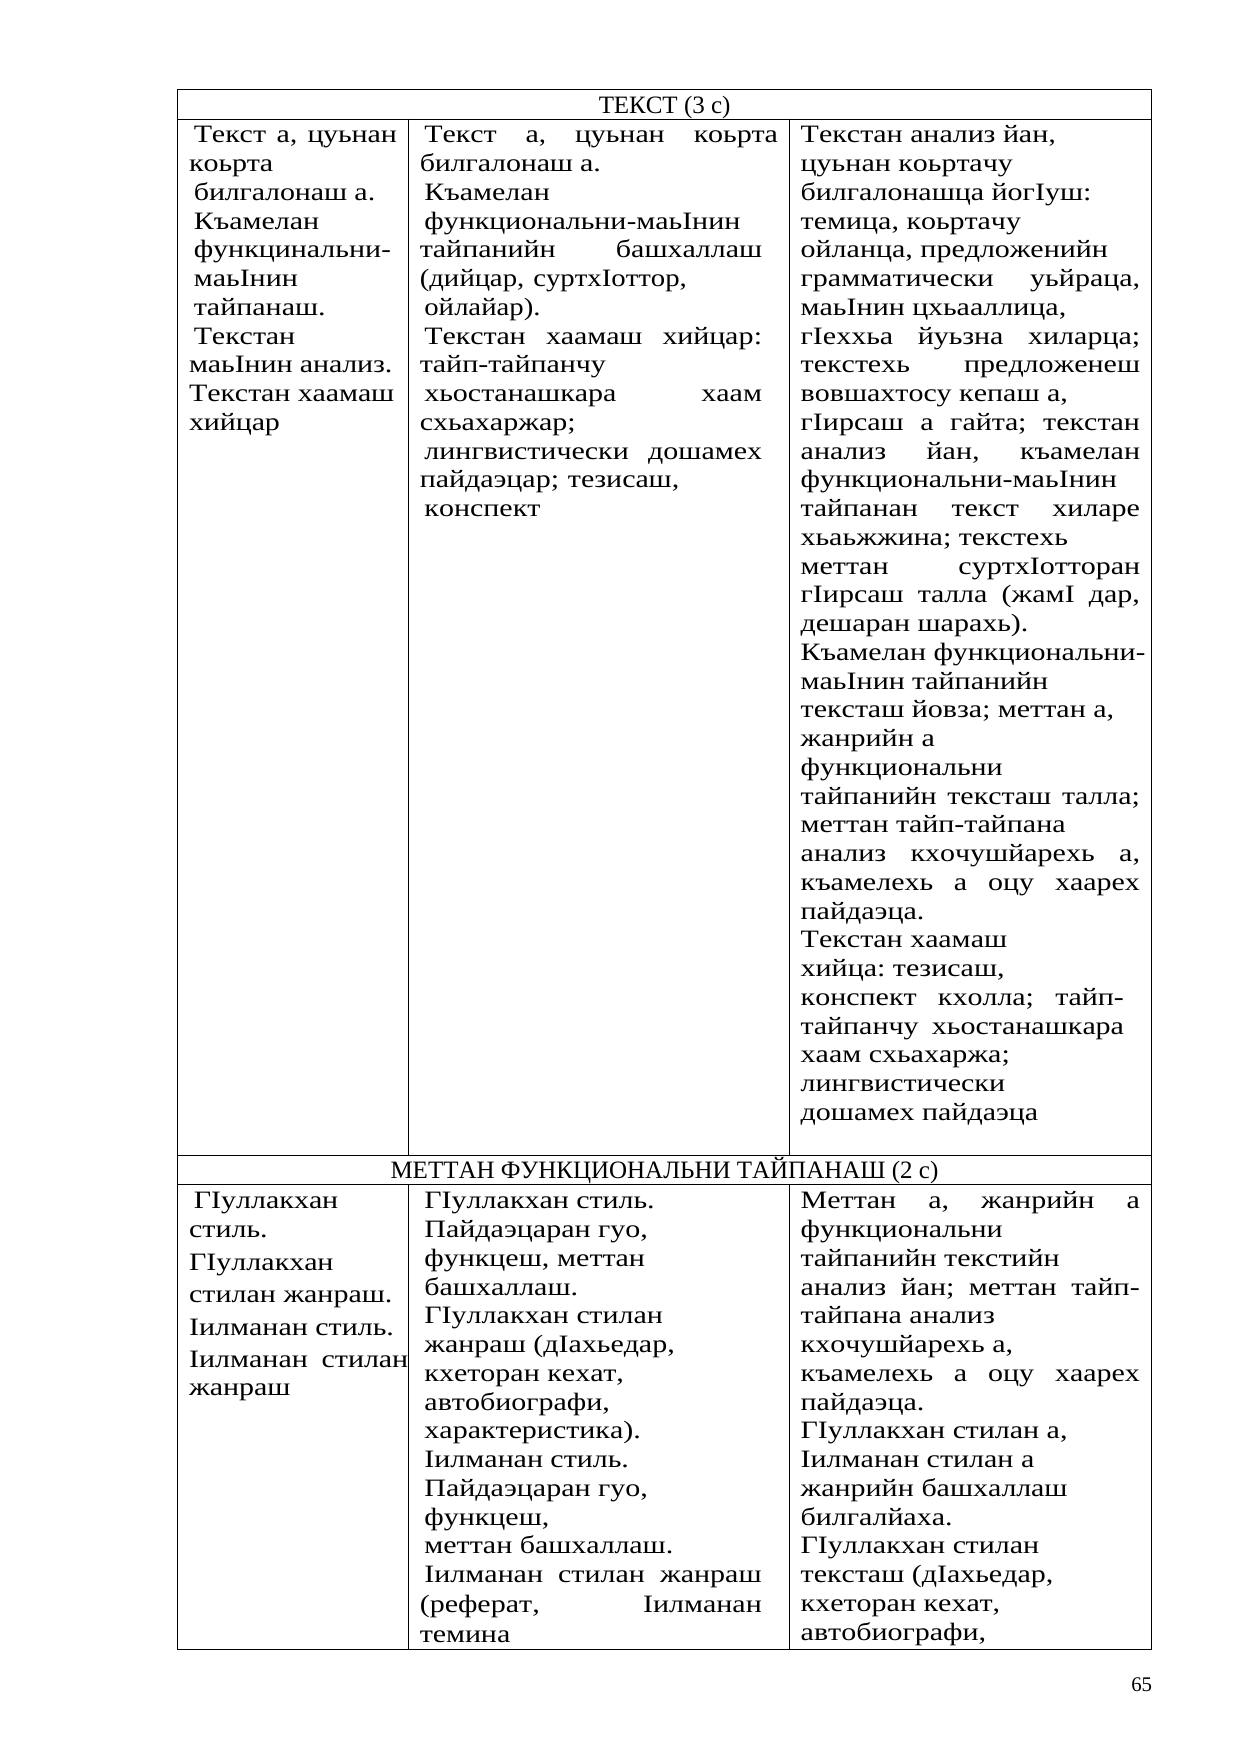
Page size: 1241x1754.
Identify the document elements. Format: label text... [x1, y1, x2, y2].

table_cell МЕТТАН ФУНКЦИОНАЛЬНИ ТАЙПАНАШ (2 с) [178, 1156, 1151, 1184]
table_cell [178, 1185, 408, 1649]
table_cell Текст а, цуьнан коьрта билгалонаш а. Къамелан функциональни-маьIнин тайпанийн башхаллаш (дийцар, суртхIоттор, ойлайар). Текстан хаамаш хийцар: тайп-тайпанчу хьостанашкара хаам схьахаржар; лингвистически дошамех пайдаэцар; тезисаш, конспект [409, 120, 789, 1154]
table_cell Текстан анализ йан, цуьнан коьртачу билгалонашца йогӀуш: темица, коьртачу ойланца, предложенийн грамматически уьйраца, маьӀнин цхьааллица, гӀеххьа йуьзна хиларца; текстехь предложенеш вовшахтосу кепаш а, гӀирсаш а гайта; текстан анализ йан, къамелан функциональни-маьӀнин тайпанан текст хиларе хьаьжжина; текстехь меттан суртхӀотторан гӀирсаш талла (жамӀ дар, дешаран шарахь). Къамелан функциональни-маьӀнин тайпанийн тексташ йовза; меттан а, жанрийн а функциональни тайпанийн тексташ талла; меттан тайп-тайпана анализ кхочушйарехь а, къамелехь а оцу хаарех пайдаэца. Текстан хаамаш хийца: тезисаш, конспект кхолла; тайп-тайпанчу хьостанашкара хаам схьахаржа; лингвистически дошамех пайдаэца [790, 120, 1151, 1154]
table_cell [409, 1185, 789, 1649]
table_cell Текст а, цуьнан коьрта билгалонаш а. Къамелан функцинальни- маьIнин тайпанаш. Текстан маьӀнин анализ. Текстан хаамаш хийцар [178, 120, 408, 1154]
table_cell ТЕКСТ (3 с) [178, 90, 1151, 118]
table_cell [790, 1185, 1151, 1649]
